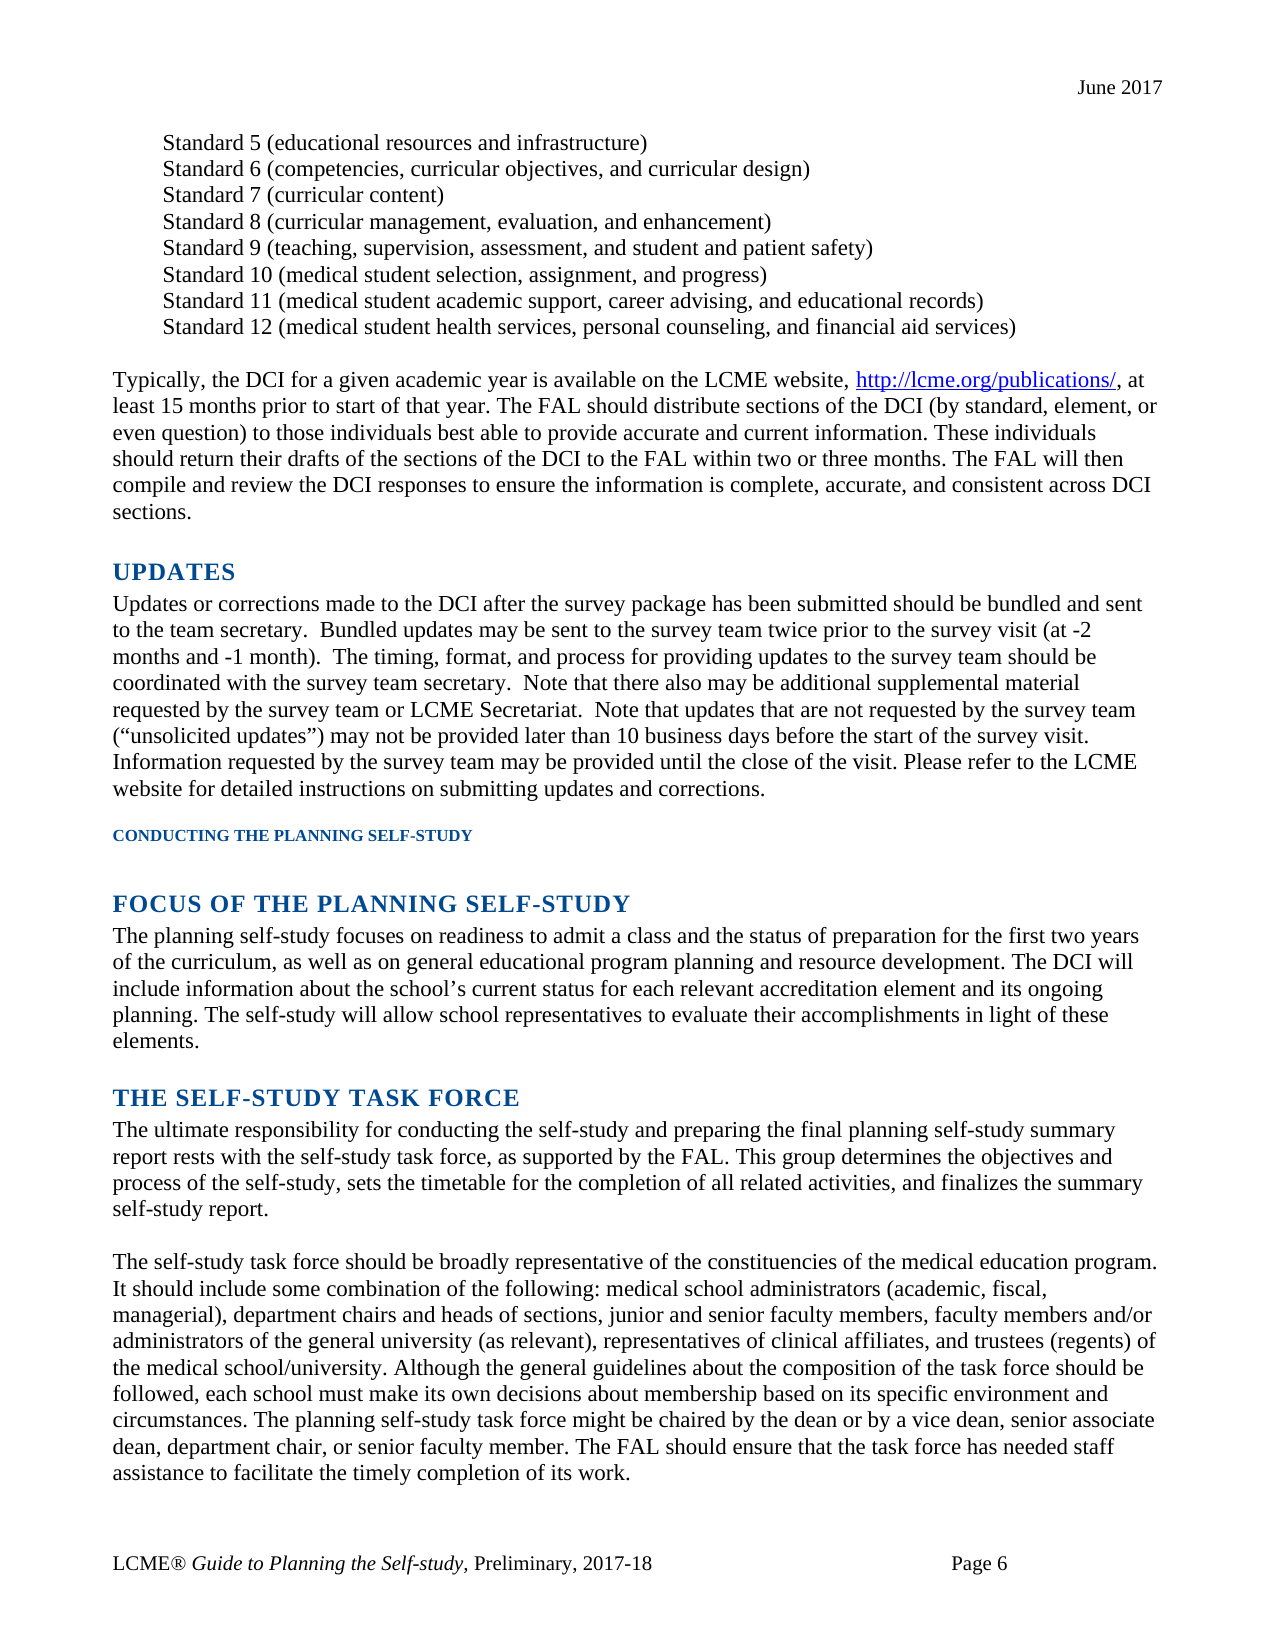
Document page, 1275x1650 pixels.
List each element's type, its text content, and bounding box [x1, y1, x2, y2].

text The ultimate responsibility for conducting the self-study and preparing the final planning self-study summary report rests with the self-study task force, as supported by the FAL. This group determines the objectives and process of the self-study, sets the timetable for the completion of all related activities, and finalizes the summary self-study report. [112, 1116, 1162, 1222]
subtitle The self-study task force [112, 1083, 1151, 1112]
text Standard 10 (medical student selection, assignment, and progress) [112, 261, 1162, 287]
text Standard 11 (medical student academic support, career advising, and educational records) [112, 287, 1162, 313]
subtitle CONDUCTING THE PLANNING SELF-STUDY [112, 826, 1162, 859]
subtitle focus of the planning self-study [112, 889, 1151, 918]
text Typically, the DCI for a given academic year is available on the LCME website, http://lcme.org/publications/, at least 15 months prior to start of that year. The FAL should distribute sections of the DCI (by standard, element, or even question) to those individuals best able to provide accurate and current information. These individuals should return their drafts of the sections of the DCI to the FAL within two or three months. The FAL will then compile and review the DCI responses to ensure the information is complete, accurate, and consistent across DCI sections. [112, 366, 1162, 524]
text Standard 7 (curricular content) [112, 182, 1162, 208]
text Standard 12 (medical student health services, personal counseling, and financial aid services) [112, 313, 1162, 340]
text Standard 8 (curricular management, evaluation, and enhancement) [112, 208, 1162, 234]
text Standard 9 (teaching, supervision, assessment, and student and patient safety) [112, 234, 1162, 261]
text Updates or corrections made to the DCI after the survey package has been submitted should be bundled and sent to the team secretary. Bundled updates may be sent to the survey team twice prior to the survey visit (at -2 months and -1 month). The timing, format, and process for providing updates to the survey team should be coordinated with the survey team secretary. Note that there also may be additional supplemental material requested by the survey team or LCME Secretariat. Note that updates that are not requested by the survey team (“unsolicited updates”) may not be provided later than 10 business days before the start of the survey visit. Information requested by the survey team may be provided until the close of the visit. Please refer to the LCME website for detailed instructions on submitting updates and corrections. [112, 590, 1162, 801]
subtitle UPDATES [112, 557, 1151, 586]
text Standard 6 (competencies, curricular objectives, and curricular design) [112, 155, 1162, 182]
text The self-study task force should be broadly representative of the constituencies of the medical education program. It should include some combination of the following: medical school administrators (academic, fiscal, managerial), department chairs and heads of sections, junior and senior faculty members, faculty members and/or administrators of the general university (as relevant), representatives of clinical affiliates, and trustees (regents) of the medical school/university. Although the general guidelines about the composition of the task force should be followed, each school must make its own decisions about membership based on its specific environment and circumstances. The planning self-study task force might be chaired by the dean or by a vice dean, senior associate dean, department chair, or senior faculty member. The FAL should ensure that the task force has needed staff assistance to facilitate the timely completion of its work. [112, 1248, 1162, 1485]
text The planning self-study focuses on readiness to admit a class and the status of preparation for the first two years of the curriculum, as well as on general educational program planning and resource development. The DCI will include information about the school’s current status for each relevant accreditation element and its ongoing planning. The self-study will allow school representatives to evaluate their accomplishments in light of these elements. [112, 922, 1162, 1054]
text Standard 5 (educational resources and infrastructure) [112, 129, 1162, 155]
